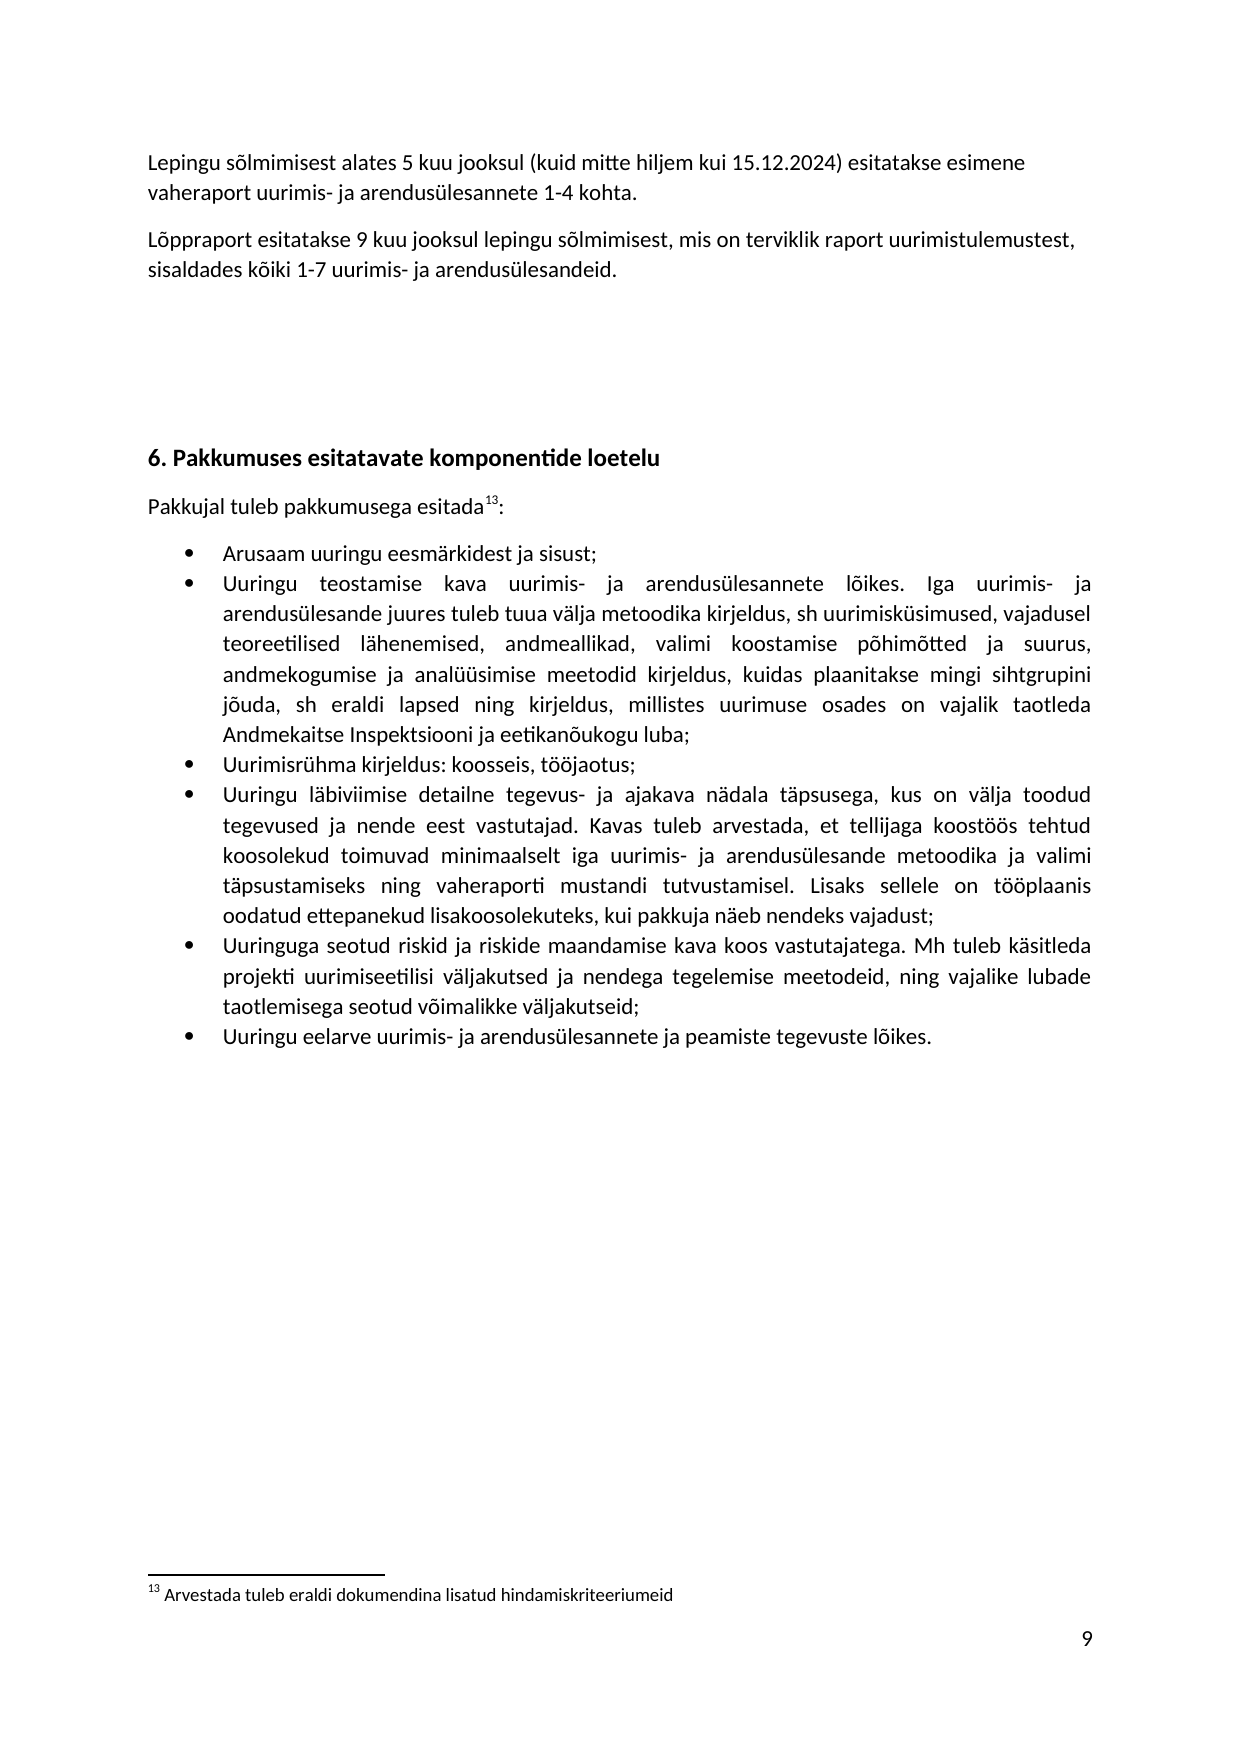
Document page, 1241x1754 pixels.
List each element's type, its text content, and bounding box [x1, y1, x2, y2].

text 6. Pakkumuses esitatavate komponentide loetelu [148, 442, 1093, 473]
list Uuringuga seotud riskid ja riskide maandamise kava koos vastutajatega. Mh tuleb käsitleda projekti uurimiseetilisi väljakutsed ja nendega tegelemise meetodeid, ning vajalike lubade taotlemisega seotud võimalikke väljakutseid; [185, 932, 1093, 1020]
list Uuringu teostamise kava uurimis- ja arendusülesannete lõikes. Iga uurimis- ja arendusülesande juures tuleb tuua välja metoodika kirjeldus, sh uurimisküsimused, vajadusel teoreetilised lähenemised, andmeallikad, valimi koostamise põhimõtted ja suurus, andmekogumise ja analüüsimise meetodid kirjeldus, kuidas plaanitakse mingi sihtgrupini jõuda, sh eraldi lapsed ning kirjeldus, millistes uurimuse osades on vajalik taotleda Andmekaitse Inspektsiooni ja eetikanõukogu luba; [185, 569, 1093, 748]
list Arusaam uuringu eesmärkidest ja sisust; [185, 539, 1093, 567]
text Pakkujal tuleb pakkumusega esitada: [148, 492, 1093, 520]
list Uuringu läbiviimise detailne tegevus- ja ajakava nädala täpsusega, kus on välja toodud tegevused ja nende eest vastutajad. Kavas tuleb arvestada, et tellijaga koostöös tehtud koosolekud toimuvad minimaalselt iga uurimis- ja arendusülesande metoodika ja valimi täpsustamiseks ning vaheraporti mustandi tutvustamisel. Lisaks sellele on tööplaanis oodatud ettepanekud lisakoosolekuteks, kui pakkuja näeb nendeks vajadust; [185, 781, 1093, 929]
text Lõppraport esitatakse 9 kuu jooksul lepingu sõlmimisest, mis on terviklik raport uurimistulemustest, sisaldades kõiki 1-7 uurimis- ja arendusülesandeid. [148, 225, 1093, 283]
text Lepingu sõlmimisest alates 5 kuu jooksul (kuid mitte hiljem kui 15.12.2024) esitatakse esimene vaheraport uurimis- ja arendusülesannete 1-4 kohta. [148, 148, 1093, 206]
list Uuringu eelarve uurimis- ja arendusülesannete ja peamiste tegevuste lõikes. [185, 1022, 1093, 1050]
list Uurimisrühma kirjeldus: koosseis, tööjaotus; [185, 750, 1093, 778]
